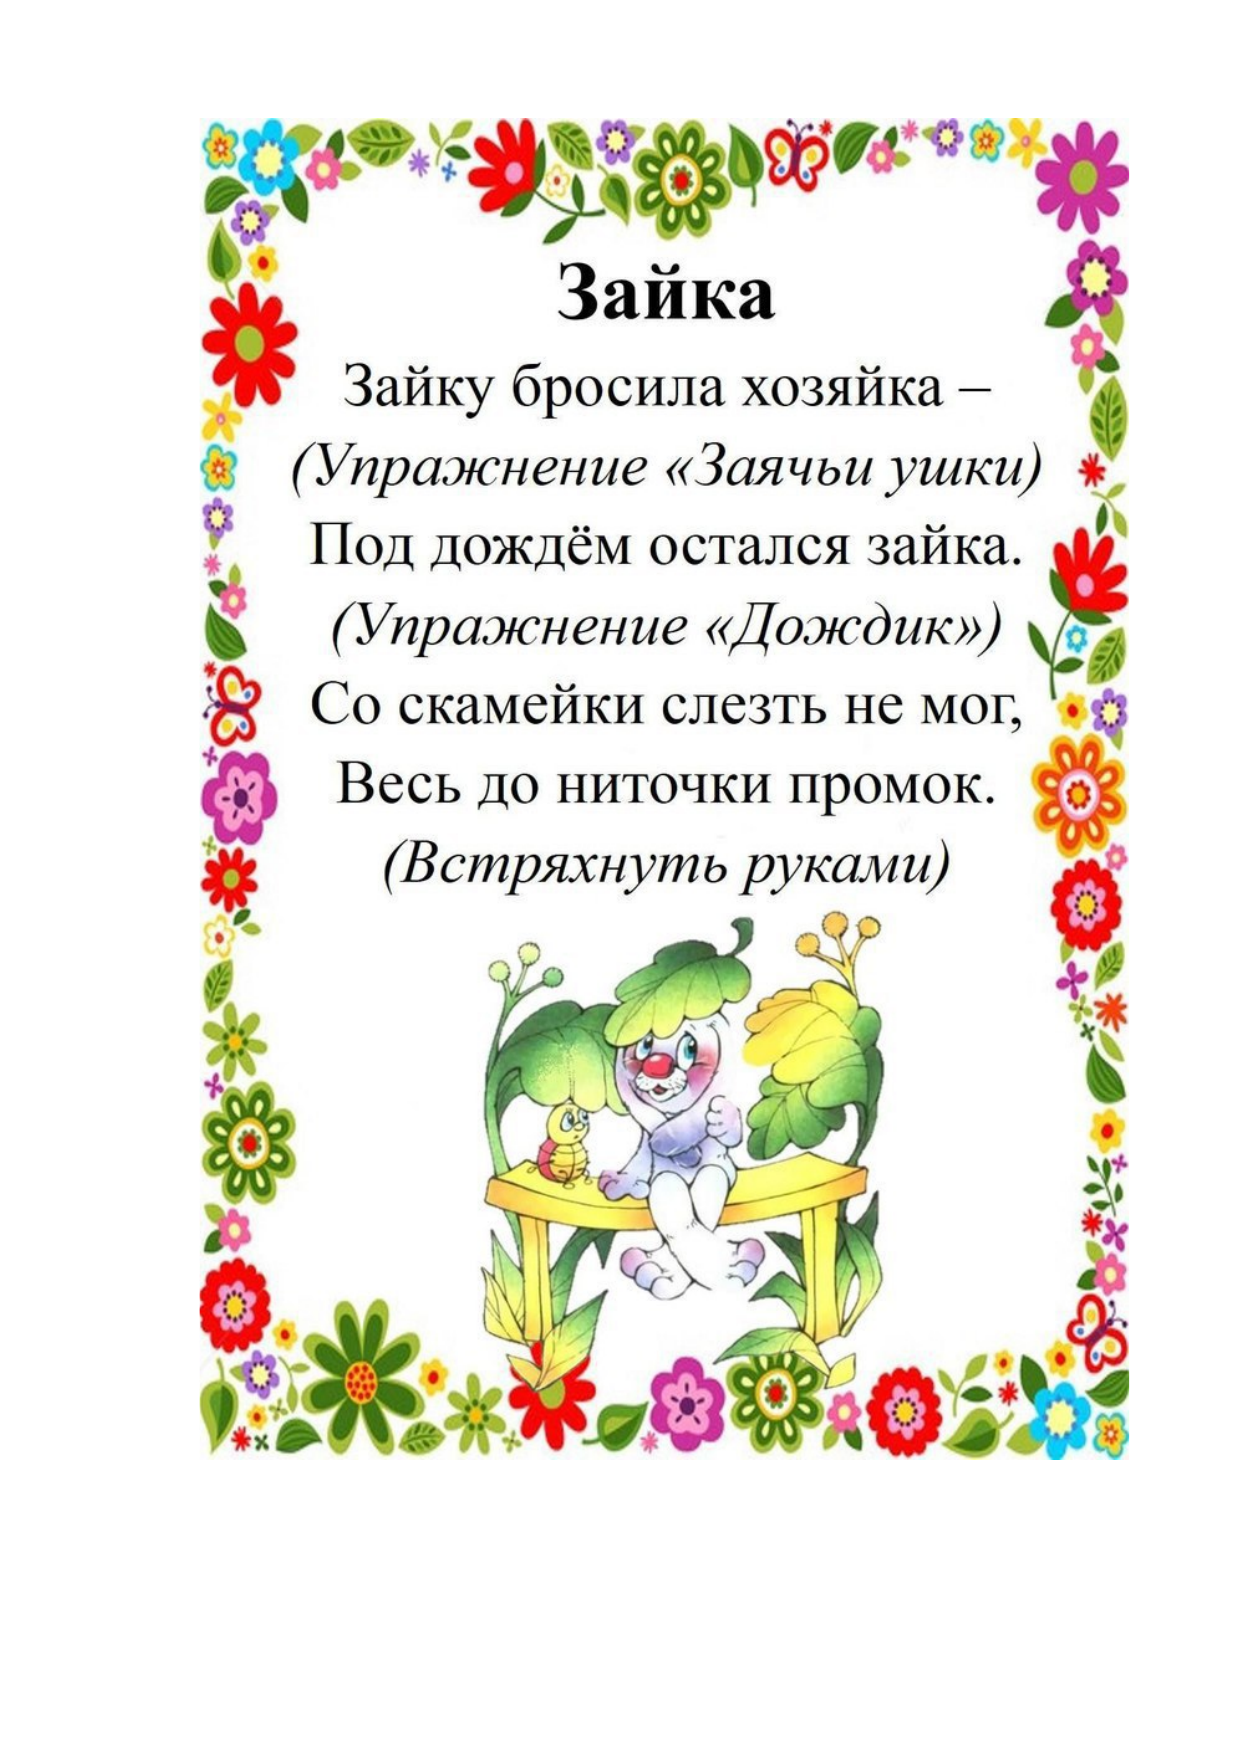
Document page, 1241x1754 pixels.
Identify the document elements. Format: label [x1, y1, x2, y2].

picture [199, 118, 1130, 1460]
